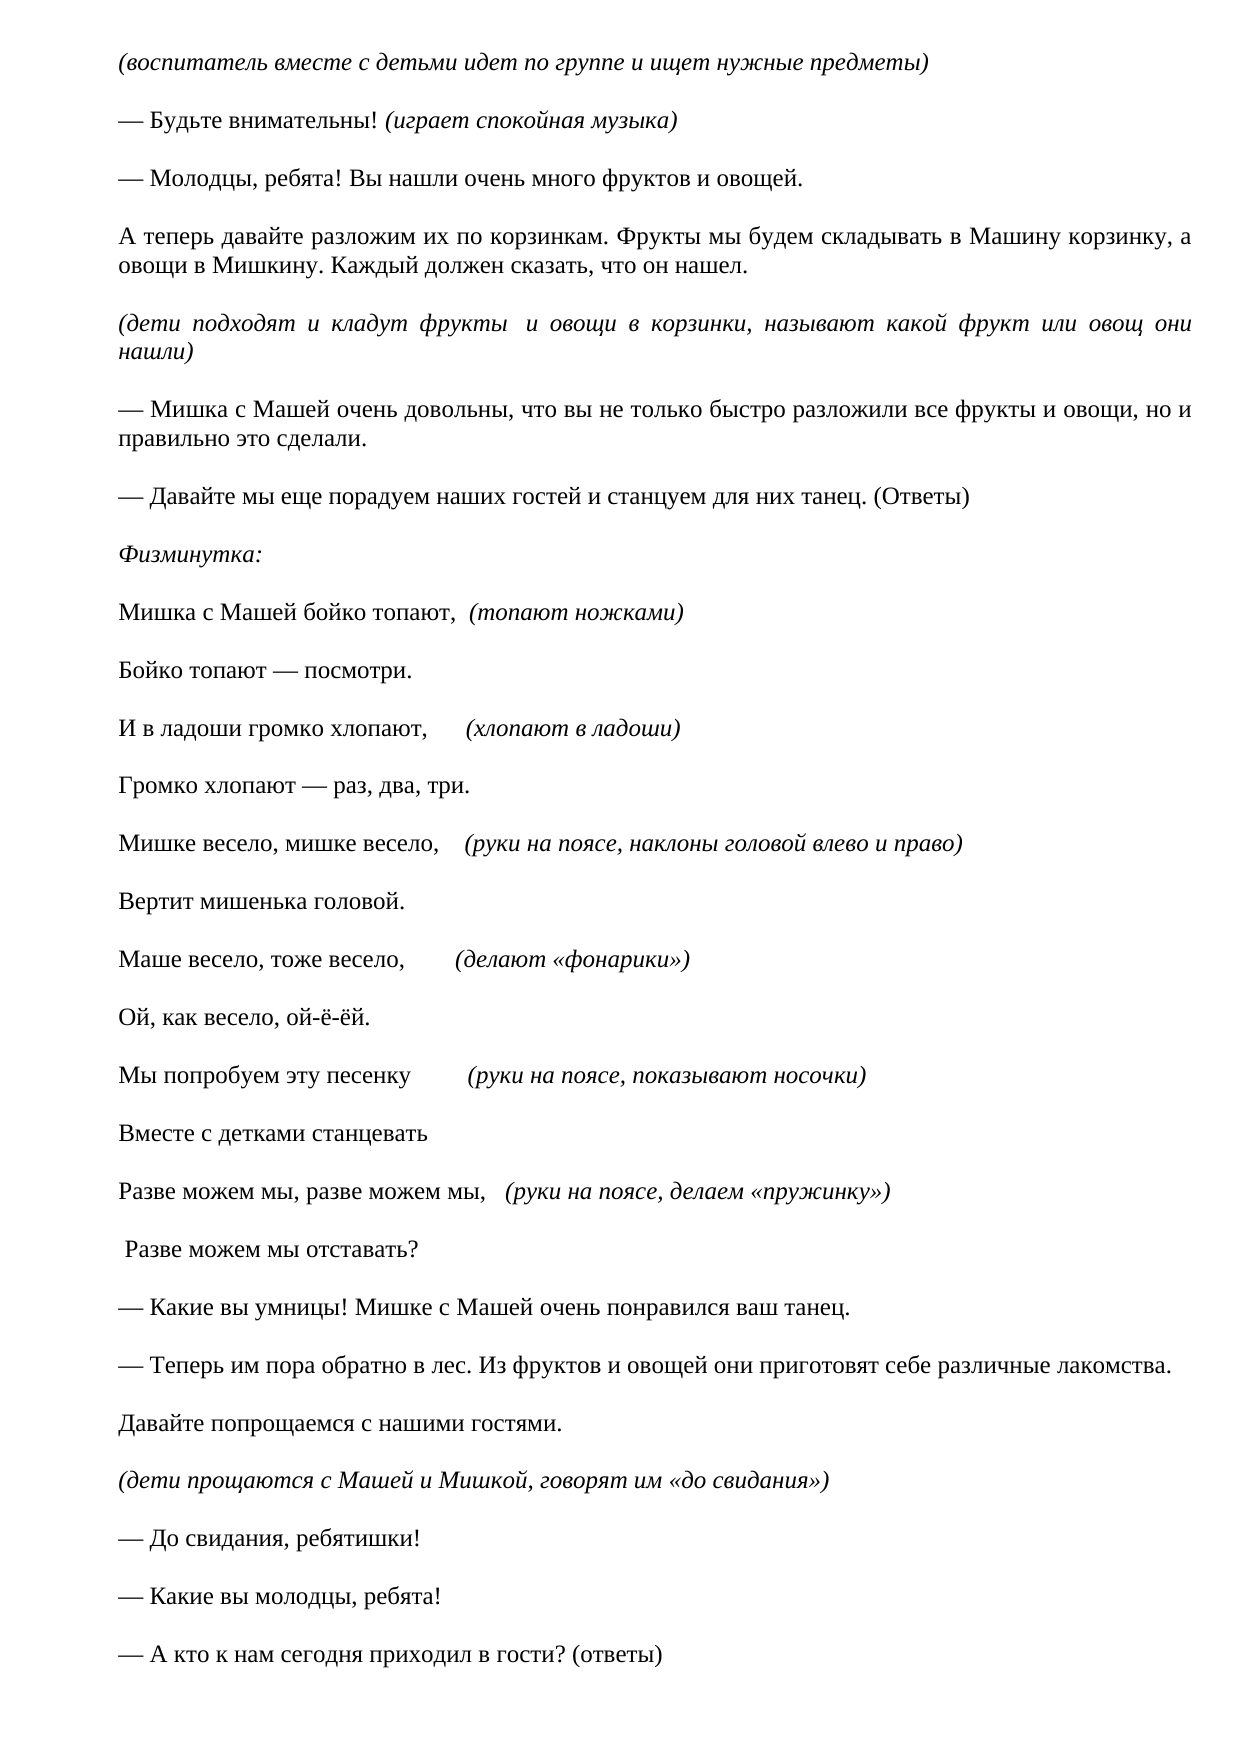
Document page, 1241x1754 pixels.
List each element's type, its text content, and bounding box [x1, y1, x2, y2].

text Разве можем мы отставать? [118, 1234, 1193, 1263]
text Громко хлопают — раз, два, три. [118, 771, 1193, 799]
text Бойко топают — посмотри. [118, 655, 1193, 683]
text (дети прощаются с Машей и Мишкой, говорят им «до свидания») [118, 1466, 1193, 1494]
text (воспитатель вместе с детьми идет по группе и ищет нужные предметы) [118, 47, 1193, 76]
text — Давайте мы еще порадуем наших гостей и станцуем для них танец. (Ответы) [118, 481, 1193, 510]
text (дети подходят и кладут фрукты и овощи в корзинки, называют какой фрукт или овощ они нашли) [118, 308, 1193, 365]
text — Мишка с Машей очень довольны, что вы не только быстро разложили все фрукты и овощи, но и правильно это сделали. [118, 394, 1193, 452]
text Маше весело, тоже весело, (делают «фонарики») [118, 944, 1193, 973]
text — До свидания, ребятишки! [118, 1523, 1193, 1552]
text И в ладоши громко хлопают, (хлопают в ладоши) [118, 713, 1193, 741]
text — Будьте внимательны! (играет спокойная музыка) [118, 105, 1193, 134]
text Вместе с детками станцевать [118, 1118, 1193, 1147]
text — Теперь им пора обратно в лес. Из фруктов и овощей они приготовят себе различные лакомства. [118, 1350, 1193, 1378]
text Мишка с Машей бойко топают, (топают ножками) [118, 597, 1193, 626]
text Давайте попрощаемся с нашими гостями. [118, 1408, 1193, 1436]
text — Какие вы умницы! Мишке с Машей очень понравился ваш танец. [118, 1292, 1193, 1321]
text — Молодцы, ребята! Вы нашли очень много фруктов и овощей. [118, 163, 1193, 192]
text — А кто к нам сегодня приходил в гости? (ответы) [118, 1639, 1193, 1668]
text — Какие вы молодцы, ребята! [118, 1581, 1193, 1610]
text Вертит мишенька головой. [118, 886, 1193, 915]
text А теперь давайте разложим их по корзинкам. Фрукты мы будем складывать в Машину корзинку, а овощи в Мишкину. Каждый должен сказать, что он нашел. [118, 221, 1193, 278]
text Мы попробуем эту песенку (руки на поясе, показывают носочки) [118, 1060, 1193, 1089]
text Ой, как весело, ой-ё-ёй. [118, 1002, 1193, 1031]
text Мишке весело, мишке весело, (руки на поясе, наклоны головой влево и право) [118, 828, 1193, 857]
text Разве можем мы, разве можем мы, (руки на поясе, делаем «пружинку») [118, 1176, 1193, 1205]
text Физминутка: [118, 539, 1193, 568]
